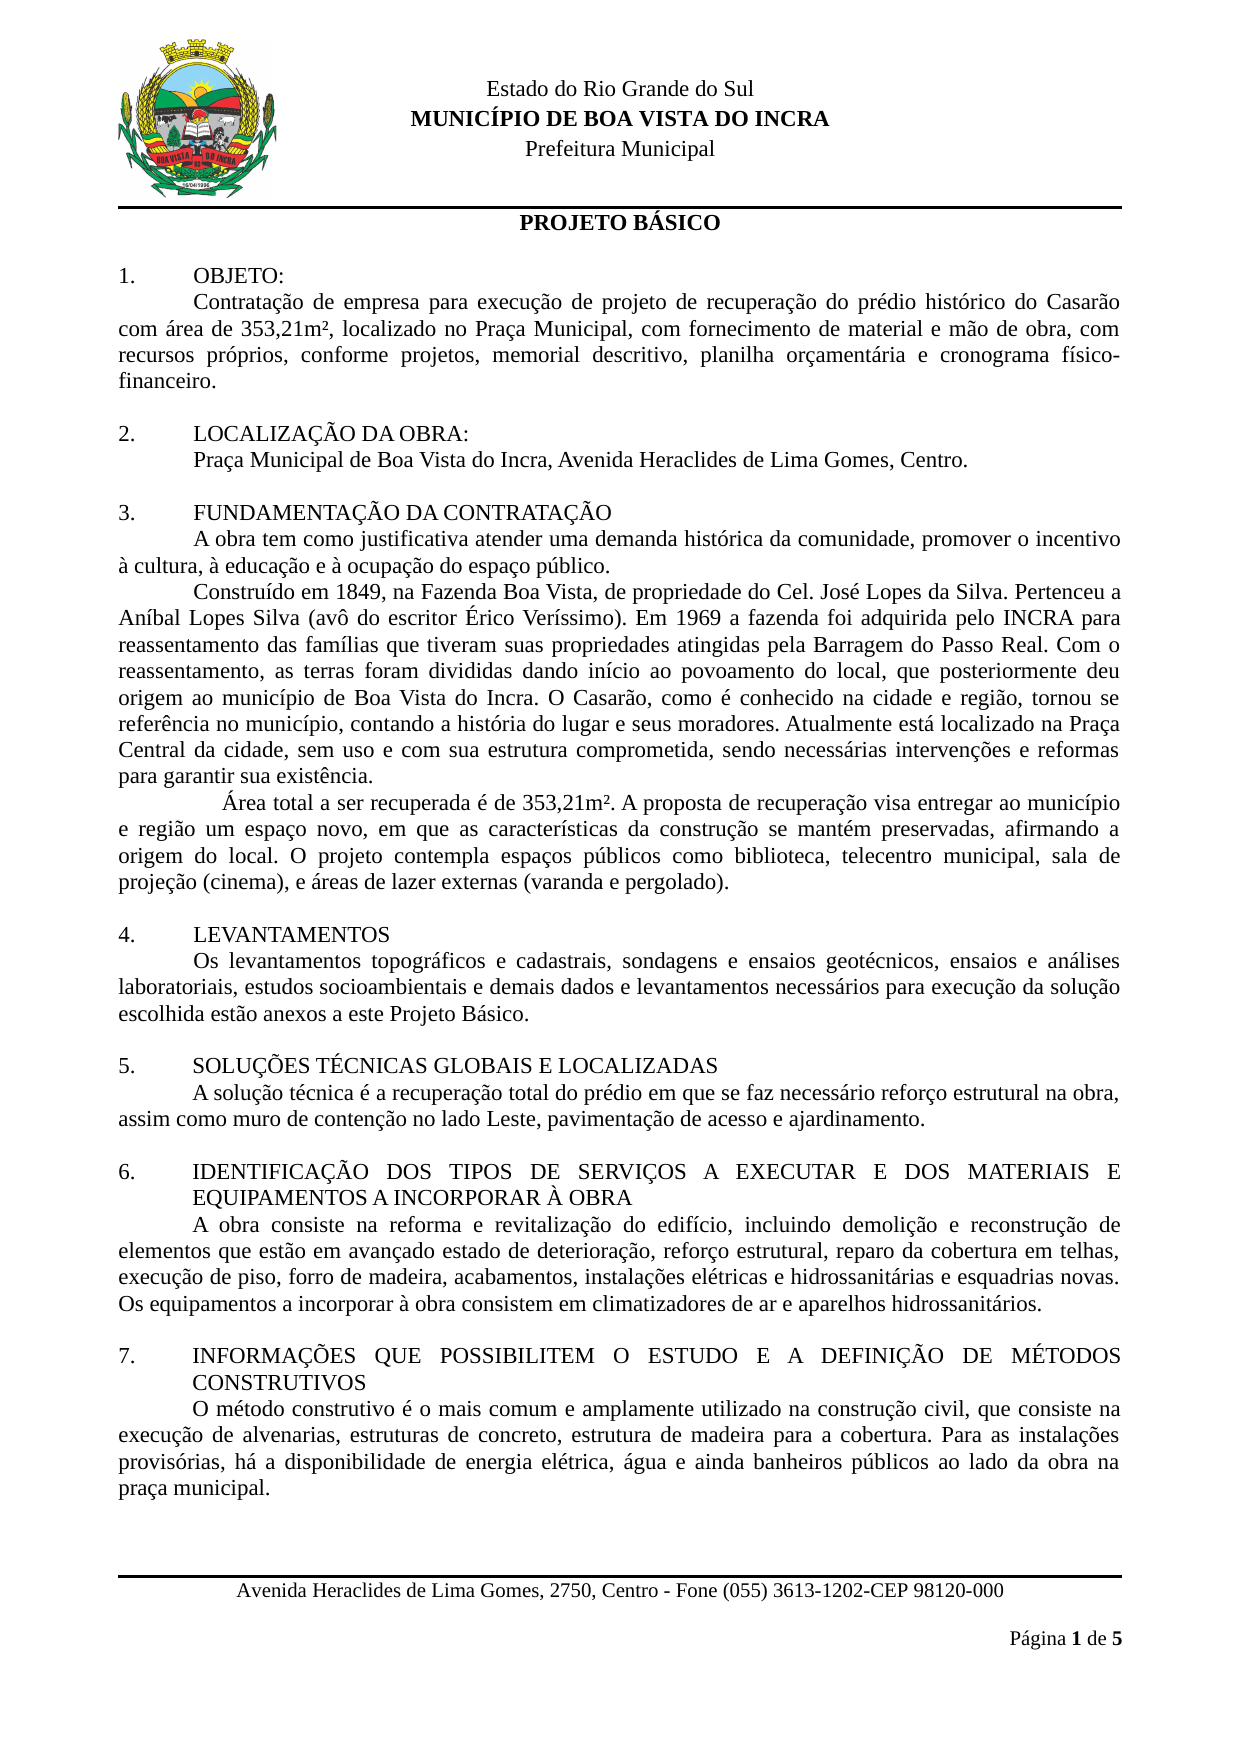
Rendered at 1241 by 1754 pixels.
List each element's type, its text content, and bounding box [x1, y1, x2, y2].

text PROJETO BÁSICO [118, 209, 1122, 236]
text Área total a ser recuperada é de 353,21m². A proposta de recuperação visa entregar ao município e região um espaço novo, em que as características da construção se mantém preservadas, afirmando a origem do local. O projeto contempla espaços públicos como biblioteca, telecentro municipal, sala de projeção (cinema), e áreas de lazer externas (varanda e pergolado). [118, 789, 1122, 894]
text Praça Municipal de Boa Vista do Incra, Avenida Heraclides de Lima Gomes, Centro. [118, 446, 1122, 473]
picture [118, 39, 277, 198]
text Os levantamentos topográficos e cadastrais, sondagens e ensaios geotécnicos, ensaios e análises laboratoriais, estudos socioambientais e demais dados e levantamentos necessários para execução da solução escolhida estão anexos a este Projeto Básico. [118, 947, 1122, 1026]
list IDENTIFICAÇÃO DOS TIPOS DE SERVIÇOS A EXECUTAR E DOS MATERIAIS E EQUIPAMENTOS A INCORPORAR À OBRA [118, 1158, 1122, 1211]
list OBJETO: [118, 262, 1122, 288]
text O método construtivo é o mais comum e amplamente utilizado na construção civil, que consiste na execução de alvenarias, estruturas de concreto, estrutura de madeira para a cobertura. Para as instalações provisórias, há a disponibilidade de energia elétrica, água e ainda banheiros públicos ao lado da obra na praça municipal. [118, 1395, 1122, 1501]
text Construído em 1849, na Fazenda Boa Vista, de propriedade do Cel. José Lopes da Silva. Pertenceu a Aníbal Lopes Silva (avô do escritor Érico Veríssimo). Em 1969 a fazenda foi adquirida pelo INCRA para reassentamento das famílias que tiveram suas propriedades atingidas pela Barragem do Passo Real. Com o reassentamento, as terras foram divididas dando início ao povoamento do local, que posteriormente deu origem ao município de Boa Vista do Incra. O Casarão, como é conhecido na cidade e região, tornou se referência no município, contando a história do lugar e seus moradores. Atualmente está localizado na Praça Central da cidade, sem uso e com sua estrutura comprometida, sendo necessárias intervenções e reformas para garantir sua existência. [118, 578, 1122, 789]
list FUNDAMENTAÇÃO DA CONTRATAÇÃO [118, 499, 1122, 525]
list INFORMAÇÕES QUE POSSIBILITEM O ESTUDO E A DEFINIÇÃO DE MÉTODOS CONSTRUTIVOS [118, 1342, 1122, 1395]
text A solução técnica é a recuperação total do prédio em que se faz necessário reforço estrutural na obra, assim como muro de contenção no lado Leste, pavimentação de acesso e ajardinamento. [118, 1079, 1122, 1132]
list LEVANTAMENTOS [118, 921, 1122, 947]
list SOLUÇÕES TÉCNICAS GLOBAIS E LOCALIZADAS [118, 1052, 1122, 1079]
text Contratação de empresa para execução de projeto de recuperação do prédio histórico do Casarão com área de 353,21m², localizado no Praça Municipal, com fornecimento de material e mão de obra, com recursos próprios, conforme projetos, memorial descritivo, planilha orçamentária e cronograma físico-financeiro. [118, 288, 1122, 394]
text A obra tem como justificativa atender uma demanda histórica da comunidade, promover o incentivo à cultura, à educação e à ocupação do espaço público. [118, 525, 1122, 578]
list LOCALIZAÇÃO DA OBRA: [118, 420, 1122, 446]
text A obra consiste na reforma e revitalização do edifício, incluindo demolição e reconstrução de elementos que estão em avançado estado de deterioração, reforço estrutural, reparo da cobertura em telhas, execução de piso, forro de madeira, acabamentos, instalações elétricas e hidrossanitárias e esquadrias novas. Os equipamentos a incorporar à obra consistem em climatizadores de ar e aparelhos hidrossanitários. [118, 1211, 1122, 1316]
